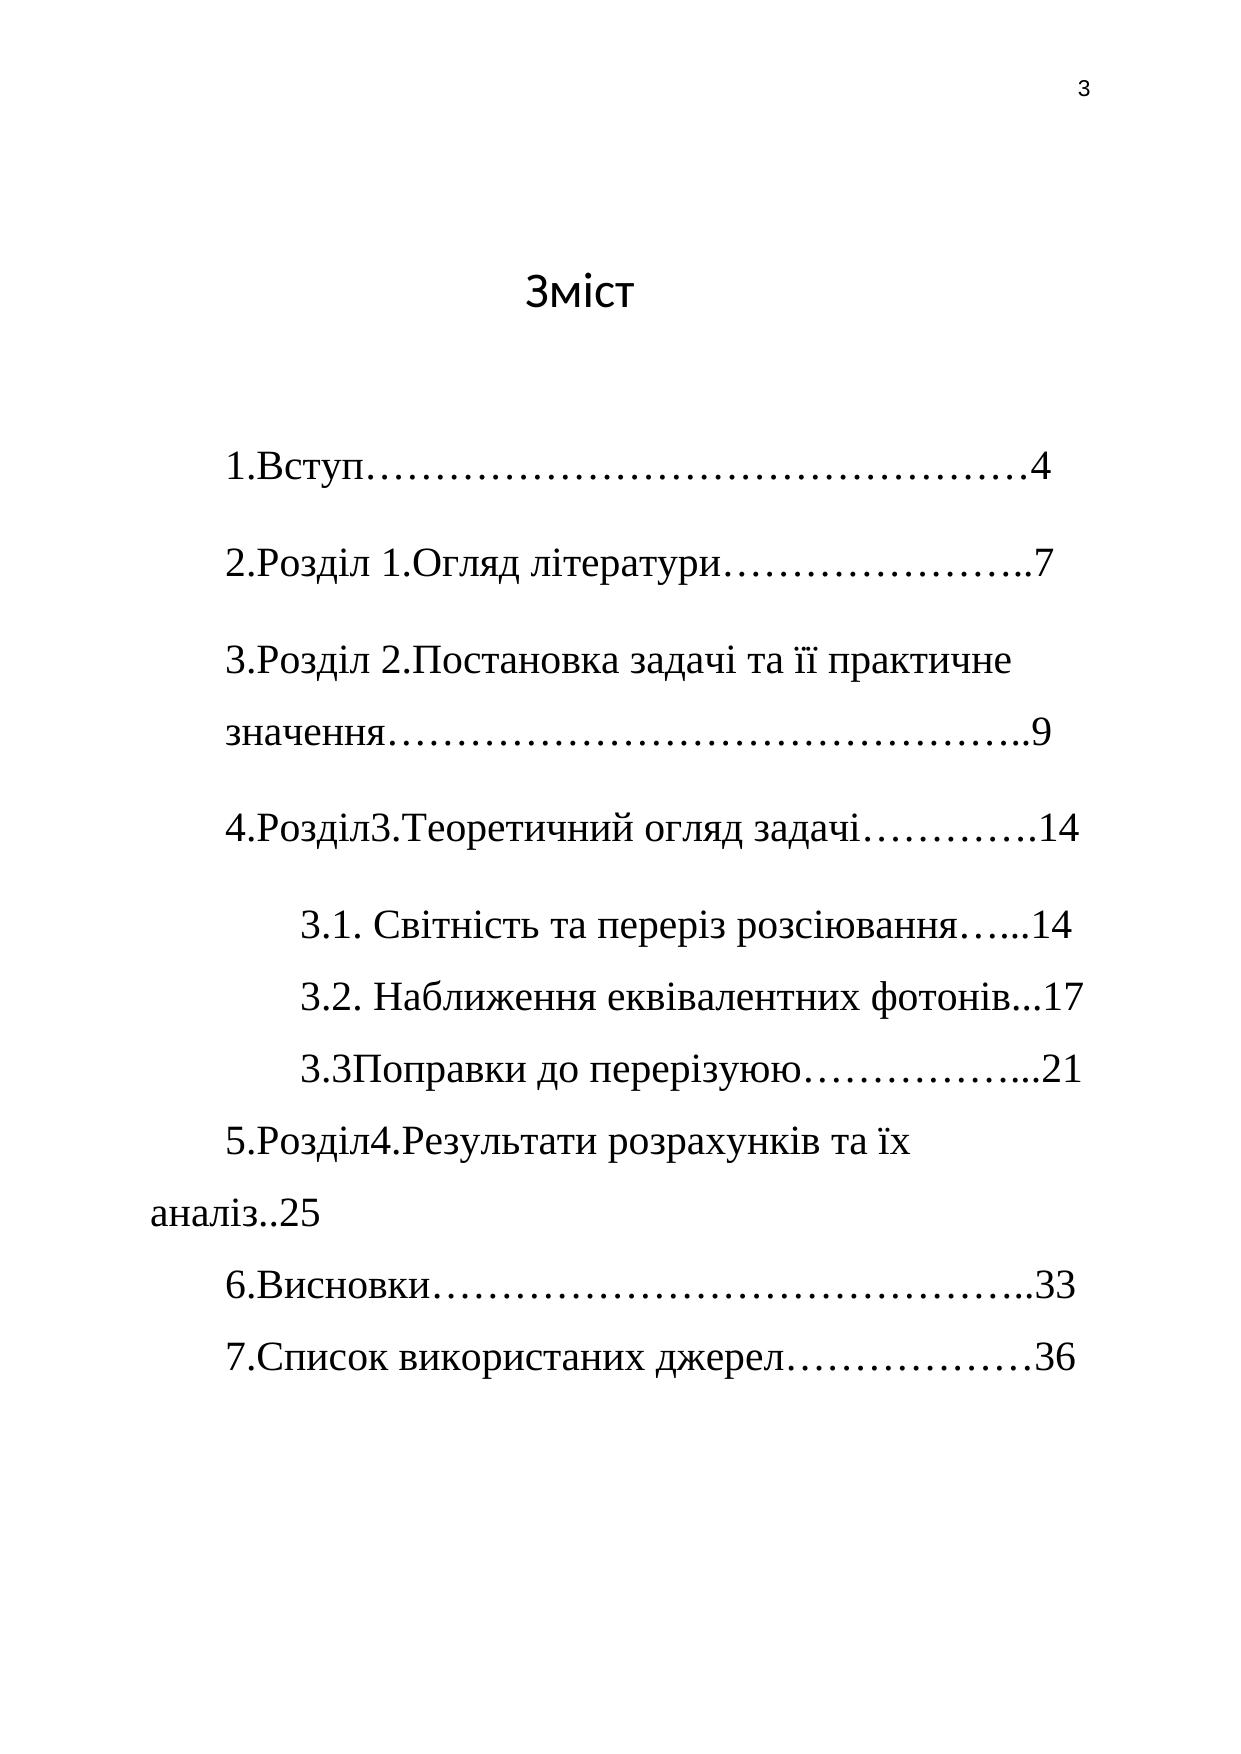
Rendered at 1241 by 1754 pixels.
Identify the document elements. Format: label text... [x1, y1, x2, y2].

text Зміст [450, 259, 1090, 320]
text 3.3Поправки до перерізуюю……………...21 [300, 1043, 1090, 1091]
text 2.Розділ 1.Огляд літератури…………………..7 [225, 537, 1090, 585]
text 7.Список використаних джерел………………36 [150, 1331, 1090, 1379]
text 1.Вступ…………………………………………4 [225, 440, 1090, 488]
text 6.Висновки……………………………………..33 [150, 1259, 1090, 1307]
text 3.2. Наближення еквівалентних фотонів...17 [300, 972, 1090, 1019]
text 4.Розділ3.Теоретичний огляд задачі………….14 [225, 803, 1090, 851]
text 3.Розділ 2.Постановка задачі та її практичне значення………………………………………..9 [225, 634, 1090, 754]
text 3.1. Світність та переріз розсіювання…...14 [225, 900, 1090, 948]
text 5.Розділ4.Результати розрахунків та їх аналіз..25 [150, 1115, 1090, 1235]
